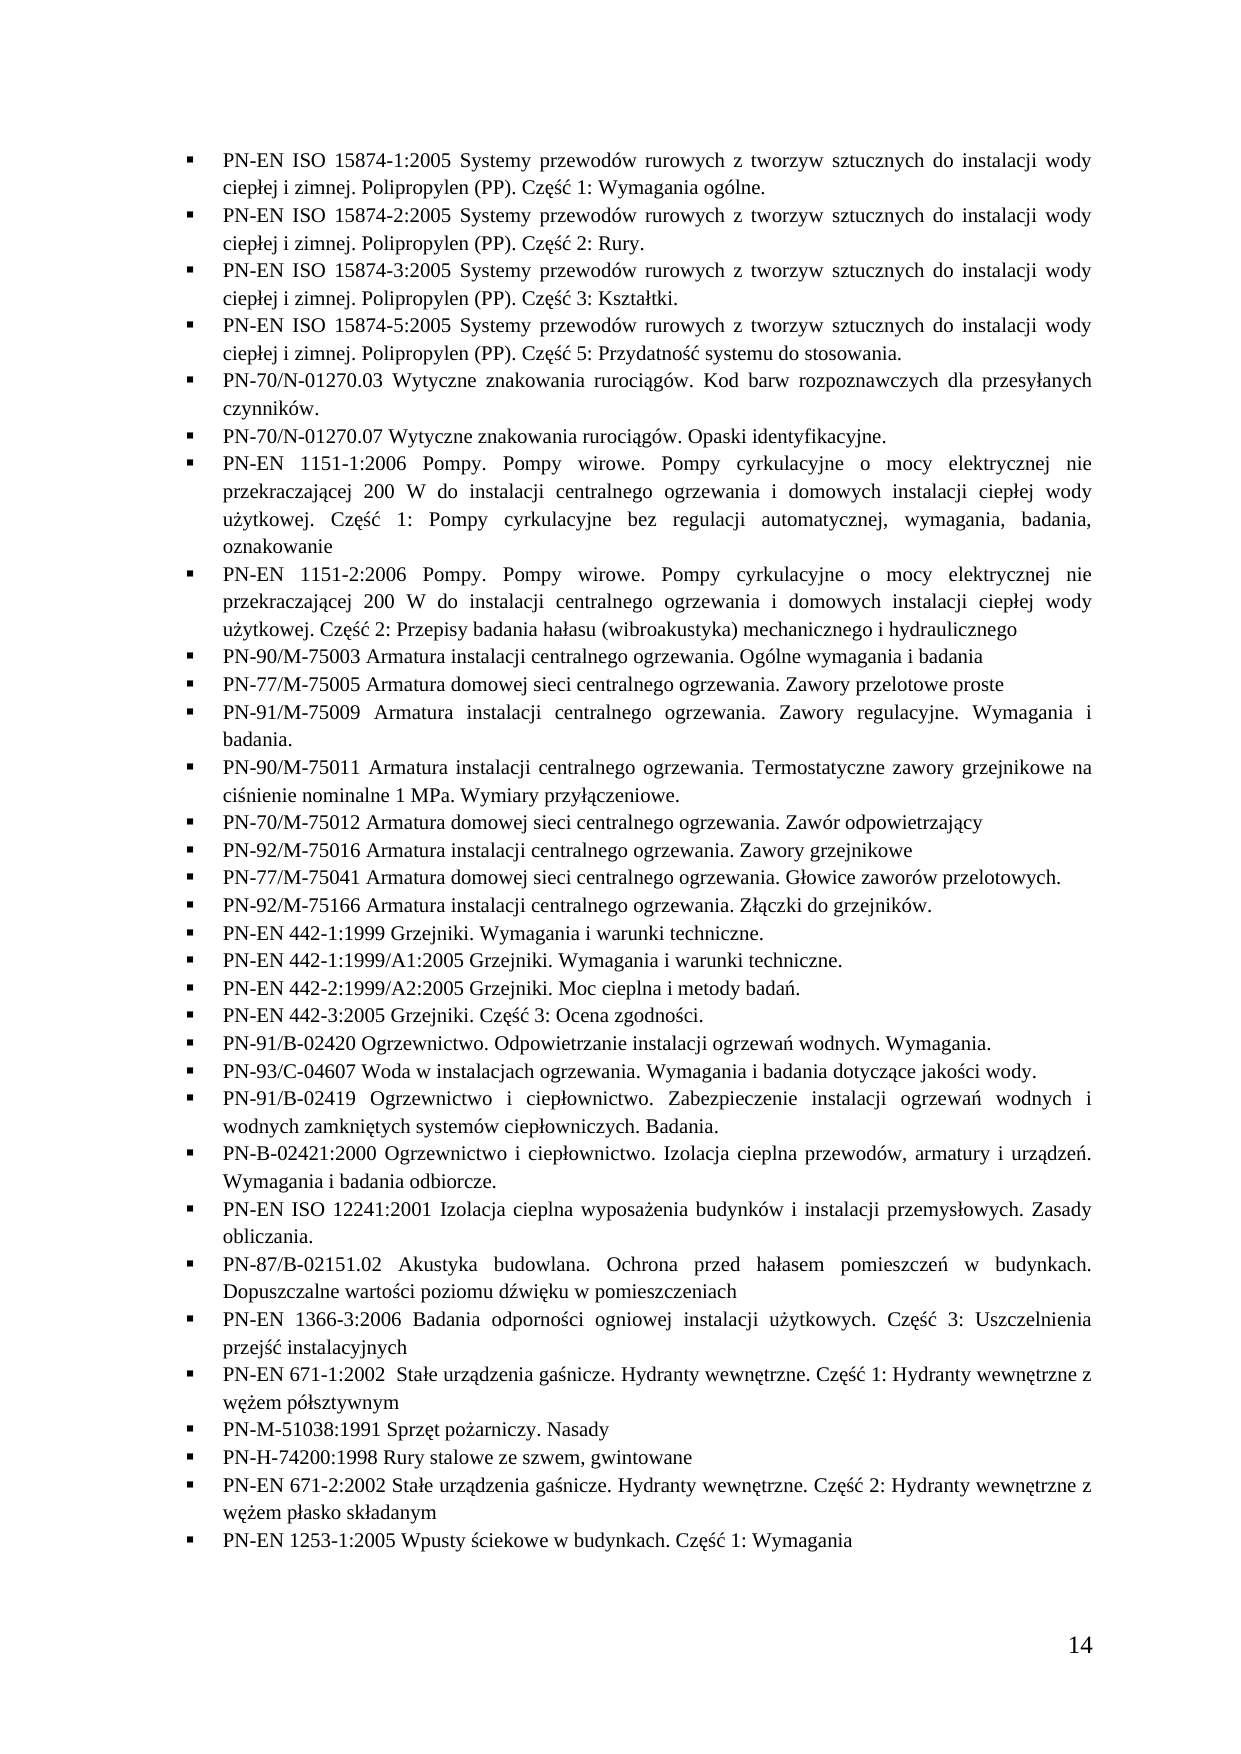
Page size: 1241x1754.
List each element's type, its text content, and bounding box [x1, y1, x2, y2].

list PN-70/N-01270.03 Wytyczne znakowania rurociągów. Kod barw rozpoznawczych dla przesyłanych czynników. [185, 368, 1093, 420]
list PN-EN 442-1:1999/A1:2005 Grzejniki. Wymagania i warunki techniczne. [185, 948, 1093, 972]
list PN-91/B-02420 Ogrzewnictwo. Odpowietrzanie instalacji ogrzewań wodnych. Wymagania. [185, 1031, 1093, 1055]
list PN-M-51038:1991 Sprzęt pożarniczy. Nasady [185, 1417, 1093, 1441]
list PN-93/C-04607 Woda w instalacjach ogrzewania. Wymagania i badania dotyczące jakości wody. [185, 1058, 1093, 1083]
list PN-91/M-75009 Armatura instalacji centralnego ogrzewania. Zawory regulacyjne. Wymagania i badania. [185, 700, 1093, 751]
list PN-87/B-02151.02 Akustyka budowlana. Ochrona przed hałasem pomieszczeń w budynkach. Dopuszczalne wartości poziomu dźwięku w pomieszczeniach [185, 1252, 1093, 1303]
list PN-92/M-75166 Armatura instalacji centralnego ogrzewania. Złączki do grzejników. [185, 893, 1093, 917]
list PN-B-02421:2000 Ogrzewnictwo i ciepłownictwo. Izolacja cieplna przewodów, armatury i urządzeń. Wymagania i badania odbiorcze. [185, 1141, 1093, 1193]
list PN-EN 1366-3:2006 Badania odporności ogniowej instalacji użytkowych. Część 3: Uszczelnienia przejść instalacyjnych [185, 1307, 1093, 1359]
list PN-EN 1151-2:2006 Pompy. Pompy wirowe. Pompy cyrkulacyjne o mocy elektrycznej nie przekraczającej 200 W do instalacji centralnego ogrzewania i domowych instalacji ciepłej wody użytkowej. Część 2: Przepisy badania hałasu (wibroakustyka) mechanicznego i hydraulicznego [185, 562, 1093, 641]
list PN-EN 442-3:2005 Grzejniki. Część 3: Ocena zgodności. [185, 1003, 1093, 1027]
list PN-77/M-75005 Armatura domowej sieci centralnego ogrzewania. Zawory przelotowe proste [185, 672, 1093, 696]
list PN-EN 671-1:2002 Stałe urządzenia gaśnicze. Hydranty wewnętrzne. Część 1: Hydranty wewnętrzne z wężem półsztywnym [185, 1362, 1093, 1414]
list PN-91/B-02419 Ogrzewnictwo i ciepłownictwo. Zabezpieczenie instalacji ogrzewań wodnych i wodnych zamkniętych systemów ciepłowniczych. Badania. [185, 1086, 1093, 1138]
list PN-70/N-01270.07 Wytyczne znakowania rurociągów. Opaski identyfikacyjne. [185, 424, 1093, 448]
list PN-EN ISO 15874-5:2005 Systemy przewodów rurowych z tworzyw sztucznych do instalacji wody ciepłej i zimnej. Polipropylen (PP). Część 5: Przydatność systemu do stosowania. [185, 313, 1093, 365]
list PN-92/M-75016 Armatura instalacji centralnego ogrzewania. Zawory grzejnikowe [185, 838, 1093, 862]
list PN-EN 1253-1:2005 Wpusty ściekowe w budynkach. Część 1: Wymagania [185, 1528, 1093, 1552]
list PN-EN ISO 15874-2:2005 Systemy przewodów rurowych z tworzyw sztucznych do instalacji wody ciepłej i zimnej. Polipropylen (PP). Część 2: Rury. [185, 203, 1093, 254]
list PN-EN 442-2:1999/A2:2005 Grzejniki. Moc cieplna i metody badań. [185, 976, 1093, 1000]
list PN-EN ISO 15874-3:2005 Systemy przewodów rurowych z tworzyw sztucznych do instalacji wody ciepłej i zimnej. Polipropylen (PP). Część 3: Kształtki. [185, 258, 1093, 310]
list PN-70/M-75012 Armatura domowej sieci centralnego ogrzewania. Zawór odpowietrzający [185, 810, 1093, 834]
list PN-H-74200:1998 Rury stalowe ze szwem, gwintowane [185, 1445, 1093, 1469]
list PN-90/M-75003 Armatura instalacji centralnego ogrzewania. Ogólne wymagania i badania [185, 644, 1093, 668]
list PN-EN ISO 12241:2001 Izolacja cieplna wyposażenia budynków i instalacji przemysłowych. Zasady obliczania. [185, 1197, 1093, 1248]
list PN-77/M-75041 Armatura domowej sieci centralnego ogrzewania. Głowice zaworów przelotowych. [185, 865, 1093, 889]
list PN-EN 442-1:1999 Grzejniki. Wymagania i warunki techniczne. [185, 921, 1093, 944]
list PN-EN 1151-1:2006 Pompy. Pompy wirowe. Pompy cyrkulacyjne o mocy elektrycznej nie przekraczającej 200 W do instalacji centralnego ogrzewania i domowych instalacji ciepłej wody użytkowej. Część 1: Pompy cyrkulacyjne bez regulacji automatycznej, wymagania, badania, oznakowanie [185, 451, 1093, 558]
list PN-EN ISO 15874-1:2005 Systemy przewodów rurowych z tworzyw sztucznych do instalacji wody ciepłej i zimnej. Polipropylen (PP). Część 1: Wymagania ogólne. [185, 148, 1093, 199]
list PN-90/M-75011 Armatura instalacji centralnego ogrzewania. Termostatyczne zawory grzejnikowe na ciśnienie nominalne 1 MPa. Wymiary przyłączeniowe. [185, 755, 1093, 807]
list PN-EN 671-2:2002 Stałe urządzenia gaśnicze. Hydranty wewnętrzne. Część 2: Hydranty wewnętrzne z wężem płasko składanym [185, 1473, 1093, 1524]
